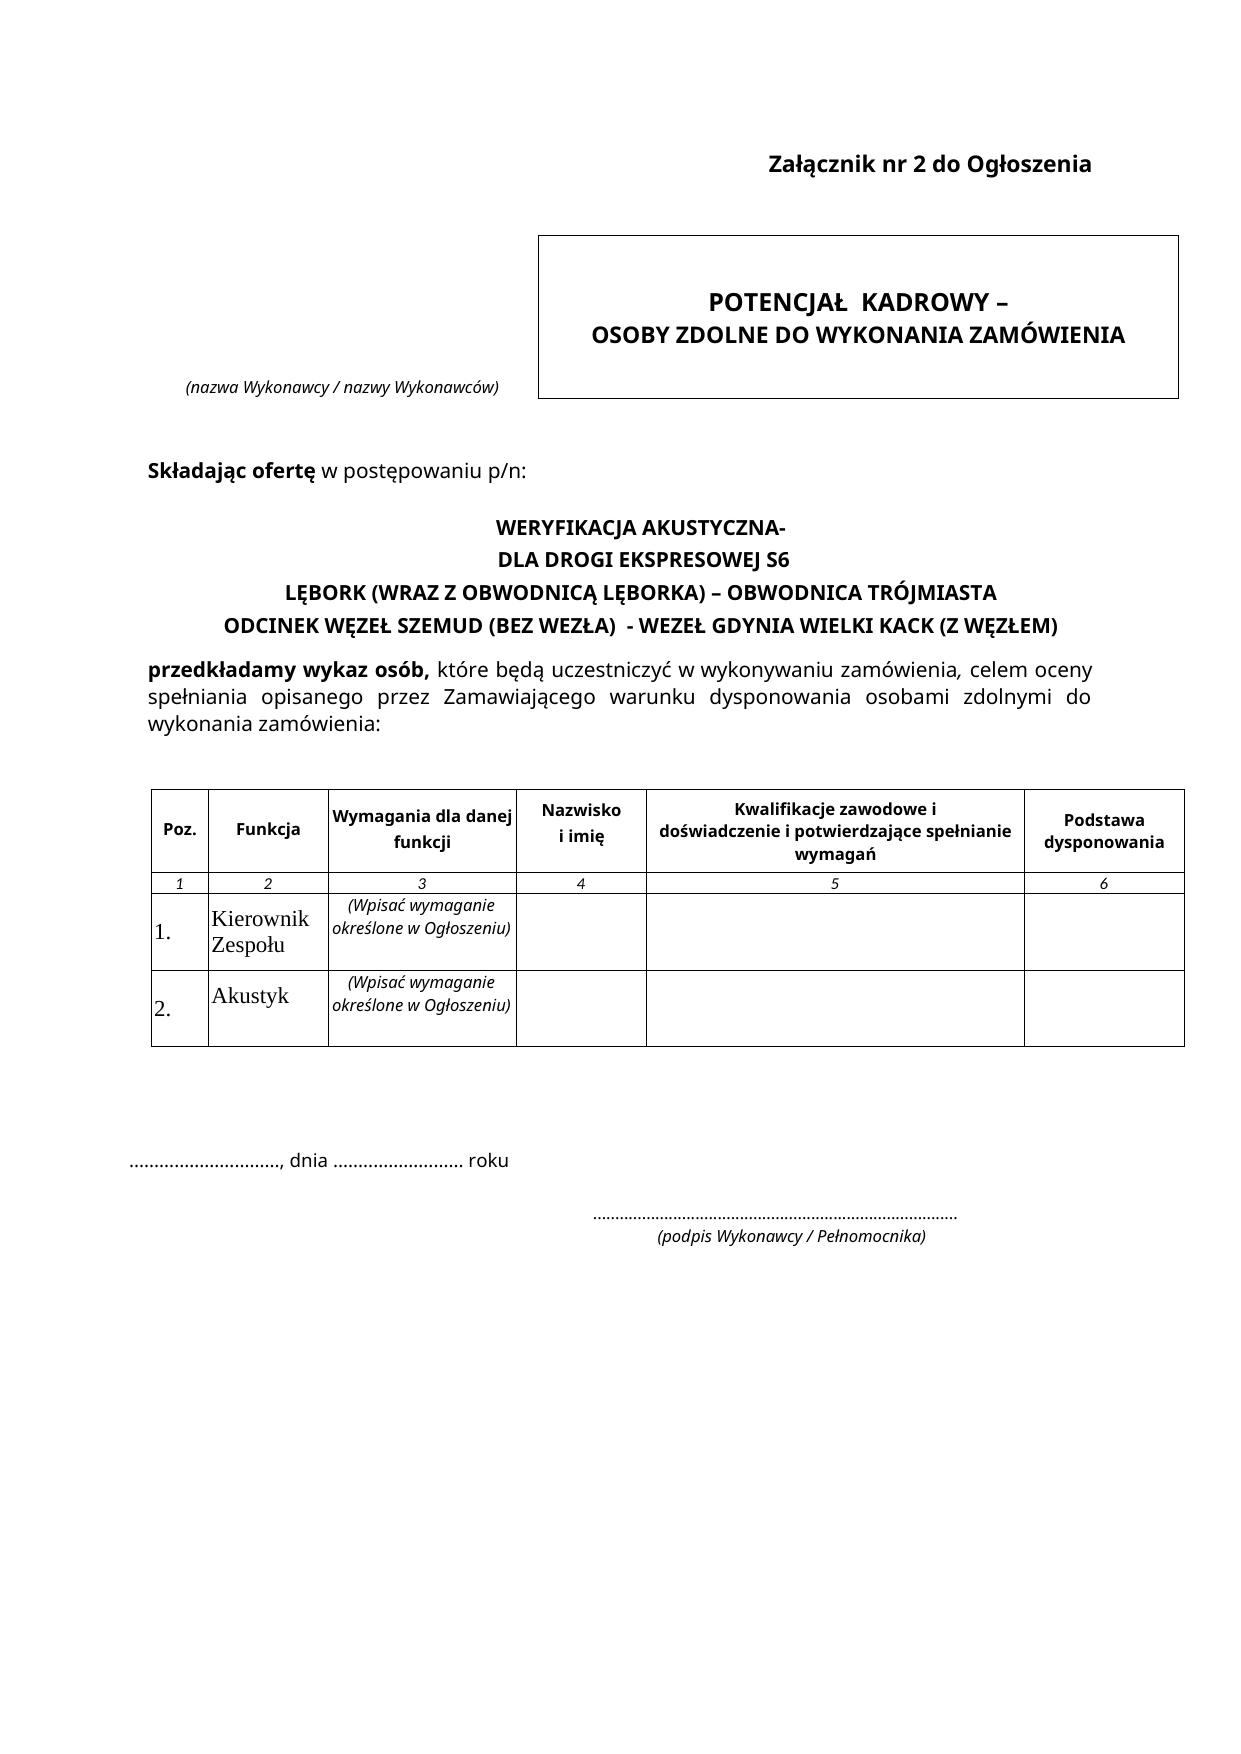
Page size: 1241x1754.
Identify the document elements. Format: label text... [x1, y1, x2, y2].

table_header Nazwisko i imię [517, 790, 646, 872]
table_header Podstawa dysponowania [1025, 790, 1184, 872]
table_cell [1025, 894, 1184, 969]
text Załącznik nr 2 do Ogłoszenia [148, 148, 1093, 179]
text DLA DROGI EKSPRESOWEJ S6 [189, 546, 1093, 574]
table_cell [517, 894, 646, 969]
table_header POTENCJAŁ KADROWY – OSOBY ZDOLNE DO WYKONANIA ZAMÓWIENIA [539, 236, 1178, 398]
table_cell [647, 971, 1024, 1046]
text .............................., dnia .......................... roku [129, 1147, 1093, 1173]
table_cell 3 [329, 873, 516, 893]
table_cell (Wpisać wymaganie określone w Ogłoszeniu) [329, 894, 516, 969]
text .................................................................................. [549, 1201, 1093, 1224]
text WERYFIKACJA AKUSTYCZNA- [189, 513, 1093, 541]
text ODCINEK WĘZEŁ SZEMUD (BEZ WEZŁA) - WEZEŁ GDYNIA WIELKI KACK (Z WĘZŁEM) [189, 611, 1093, 639]
table_cell Kierownik Zespołu [209, 894, 328, 969]
table_header Kwalifikacje zawodowe i doświadczenie i potwierdzające spełnianie wymagań [647, 790, 1024, 872]
table_cell [1025, 971, 1184, 1046]
table_cell 5 [647, 873, 1024, 893]
table_header Poz. [152, 790, 208, 872]
table_cell 6 [1025, 873, 1184, 893]
table_header Wymagania dla danej funkcji [329, 790, 516, 872]
table_header (nazwa Wykonawcy / nazwy Wykonawców) [148, 235, 538, 398]
table_cell 4 [517, 873, 646, 893]
table_cell 2 [209, 873, 328, 893]
table_cell (Wpisać wymaganie określone w Ogłoszeniu) [329, 971, 516, 1046]
text Składając ofertę w postępowaniu p/n: [148, 456, 1093, 484]
text (podpis Wykonawcy / Pełnomocnika) [532, 1224, 1093, 1247]
text przedkładamy wykaz osób, które będą uczestniczyć w wykonywaniu zamówienia, celem oceny spełniania opisanego przez Zamawiającego warunku dysponowania osobami zdolnymi do wykonania zamówienia: [148, 656, 1093, 737]
table_cell 2. [152, 971, 208, 1046]
table_header Funkcja [209, 790, 328, 872]
table_cell 1 [152, 873, 208, 893]
table_cell 1. [152, 894, 208, 969]
table_cell [647, 894, 1024, 969]
text LĘBORK (WRAZ Z OBWODNICĄ LĘBORKA) – OBWODNICA TRÓJMIASTA [189, 578, 1093, 607]
table_cell Akustyk [209, 971, 328, 1046]
table_cell [517, 971, 646, 1046]
